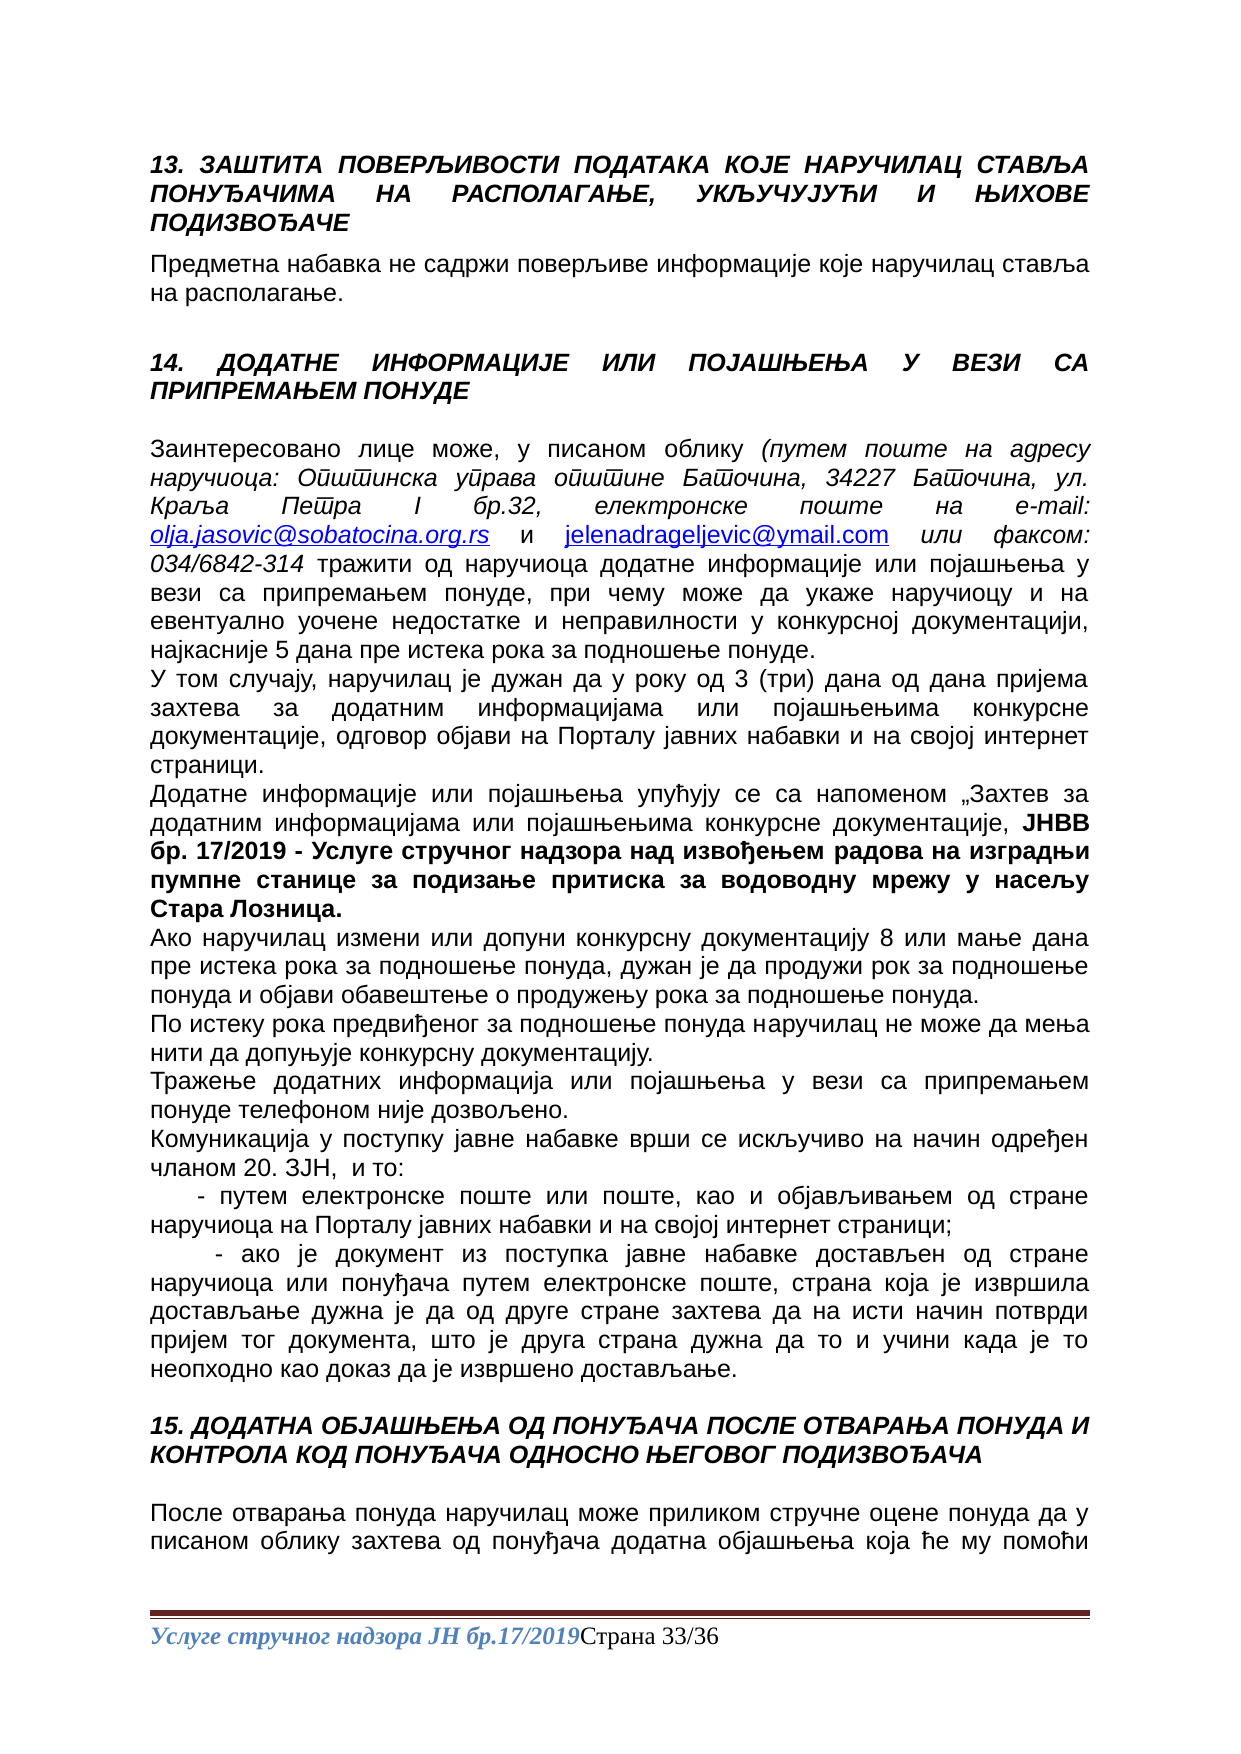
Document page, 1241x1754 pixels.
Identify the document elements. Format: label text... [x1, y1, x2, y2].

text Комуникација у поступку јавне набавке врши се искључиво на начин одређен чланом 20. ЗЈН, и то: [150, 1124, 1090, 1181]
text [150, 1498, 1090, 1555]
text По истеку рока предвиђеног за подношење понуда наручилац не може да мења нити да допуњује конкурсну документацију. [150, 1009, 1090, 1066]
text Тражење додатних информација или појашњења у вези са припремањем понуде телефоном није дозвољено. [150, 1066, 1090, 1124]
text Додатне информације или појашњења упућују се са напоменом „Захтев за додатним информацијама или појашњењима конкурсне документације, ЈНВВ бр. 17/2019 - Услуге стручног надзора над извођењем радова на изградњи пумпне станице за подизање притиска за водоводну мрежу у насељу Стара Лозница. [150, 779, 1090, 923]
text Заинтересовано лице може, у писаном облику (путем поште на адресу наручиоца: Општинска управа општине Баточина, 34227 Баточина, ул. Краља Петра I бр.32, електронске поште на e-mail: olja.jasovic@sobatocina.org.rs и јеlenadrageljevic@ymail.com или факсом: 034/6842-314 тражити од наручиоца додатне информације или појашњења у вези са припремањем понуде, при чему може да укаже наручиоцу и на евентуално уочене недостатке и неправилности у конкурсној документацији, најкасније 5 дана пре истека рока за подношење понуде. [150, 434, 1090, 664]
text 15. ДОДАТНА ОБЈАШЊЕЊА ОД ПОНУЂАЧА ПОСЛЕ ОТВАРАЊА ПОНУДА И КОНТРОЛА КОД ПОНУЂАЧА ОДНОСНО ЊЕГОВОГ ПОДИЗВОЂАЧА [150, 1411, 1090, 1469]
text - путем електронске поште или поште, као и објављивањем од стране наручиоца на Порталу јавних набавки и на својој интернет страници; [150, 1181, 1090, 1239]
text У том случају, наручилац је дужан да у року од 3 (три) дана од дана пријема захтева за додатним информацијама или појашњењима конкурсне документације, одговор објави на Порталу јавних набавки и на својој интернет страници. [150, 664, 1090, 779]
text - ако је документ из поступка јавне набавке достављен од стране наручиоца или понуђача путем електронске поште, страна која је извршила достављање дужна је да од друге стране захтева да на исти начин потврди пријем тог документа, што је друга страна дужна да то и учини када је то неопходно као доказ да је извршено достављање. [150, 1239, 1090, 1383]
text 13. ЗАШТИТА ПОВЕРЉИВОСТИ ПОДАТАКА КОЈЕ НАРУЧИЛАЦ СТАВЉА ПОНУЂАЧИМА НА РАСПОЛАГАЊЕ, УКЉУЧУЈУЋИ И ЊИХОВЕ ПОДИЗВОЂАЧЕ [150, 150, 1090, 236]
text Ако наручилац измени или допуни конкурсну документацију 8 или мање дана пре истека рока за подношење понуда, дужан је да продужи рок за подношење понуда и објави обавештење о продужењу рока за подношење понуда. [150, 923, 1090, 1009]
text Предметна набавка не садржи поверљиве информације које наручилац ставља на располагање. [150, 249, 1090, 306]
text 14. ДОДАТНЕ ИНФОРМАЦИЈЕ ИЛИ ПОЈАШЊЕЊА У ВЕЗИ СА ПРИПРЕМАЊЕМ ПОНУДЕ [150, 347, 1090, 405]
